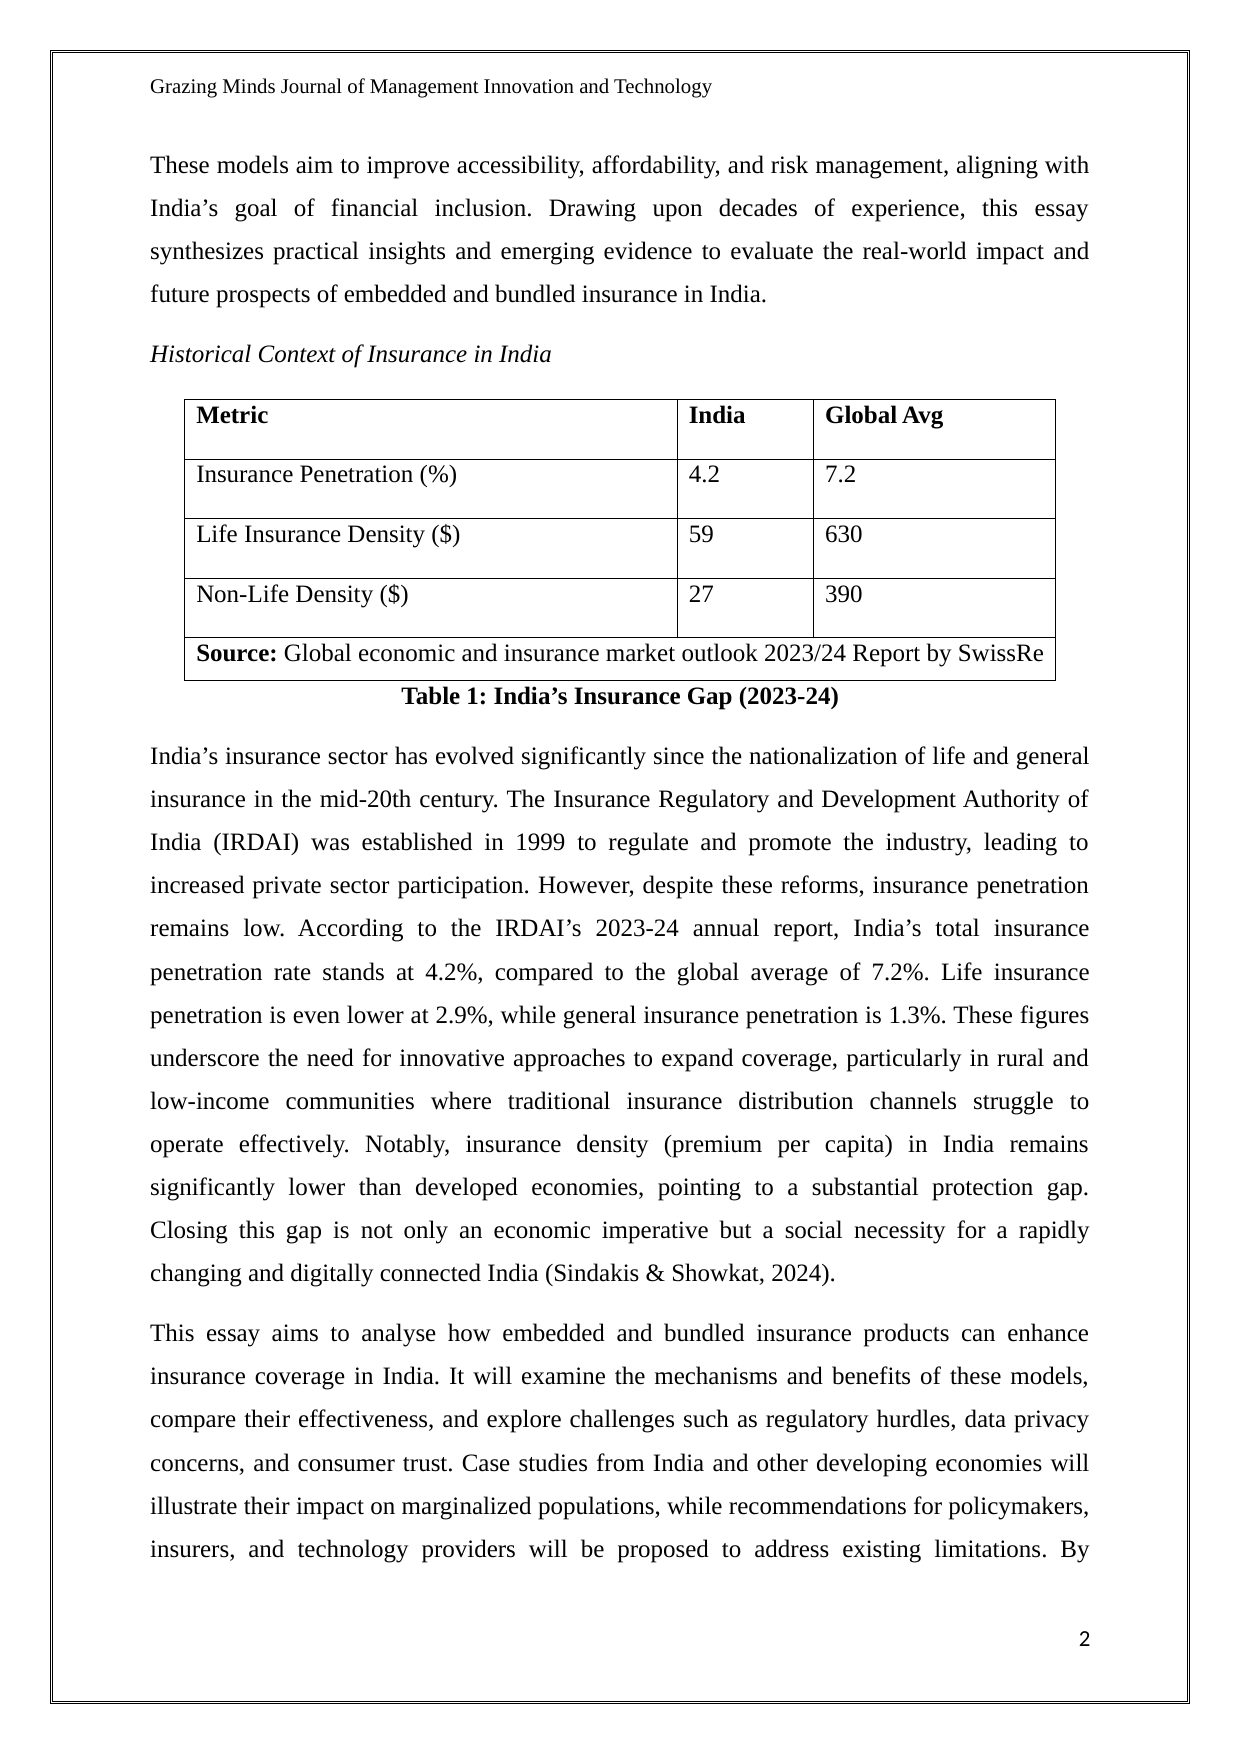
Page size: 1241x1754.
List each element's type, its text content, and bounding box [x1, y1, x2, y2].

table_cell Source: Global economic and insurance market outlook 2023/24 Report by SwissRe [185, 638, 1055, 680]
table_cell 4.2 [678, 460, 813, 518]
table_header Global Avg [814, 400, 1055, 458]
table_cell 630 [814, 519, 1055, 578]
table_cell Insurance Penetration (%) [185, 460, 677, 518]
text Historical Context of Insurance in India [150, 339, 1090, 368]
table_cell 27 [678, 579, 813, 637]
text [150, 1318, 1090, 1563]
table_header India [678, 400, 813, 458]
table_cell 59 [678, 519, 813, 578]
text Table 1: India’s Insurance Gap (2023-24) [150, 681, 1090, 710]
table_cell 390 [814, 579, 1055, 637]
table_cell 7.2 [814, 460, 1055, 518]
table_cell Non-Life Density ($) [185, 579, 677, 637]
table_cell Life Insurance Density ($) [185, 519, 677, 578]
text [150, 150, 1090, 308]
text India’s insurance sector has evolved significantly since the nationalization of life and general insurance in the mid-20th century. The Insurance Regulatory and Development Authority of India (IRDAI) was established in 1999 to regulate and promote the industry, leading to increased private sector participation. However, despite these reforms, insurance penetration remains low. According to the IRDAI’s 2023-24 annual report, India’s total insurance penetration rate stands at 4.2%, compared to the global average of 7.2%. Life insurance penetration is even lower at 2.9%, while general insurance penetration is 1.3%. These figures underscore the need for innovative approaches to expand coverage, particularly in rural and low-income communities where traditional insurance distribution channels struggle to operate effectively. Notably, insurance density (premium per capita) in India remains significantly lower than developed economies, pointing to a substantial protection gap. Closing this gap is not only an economic imperative but a social necessity for a rapidly changing and digitally connected India (Sindakis & Showkat, 2024). [150, 741, 1090, 1287]
table_header Metric [185, 400, 677, 458]
